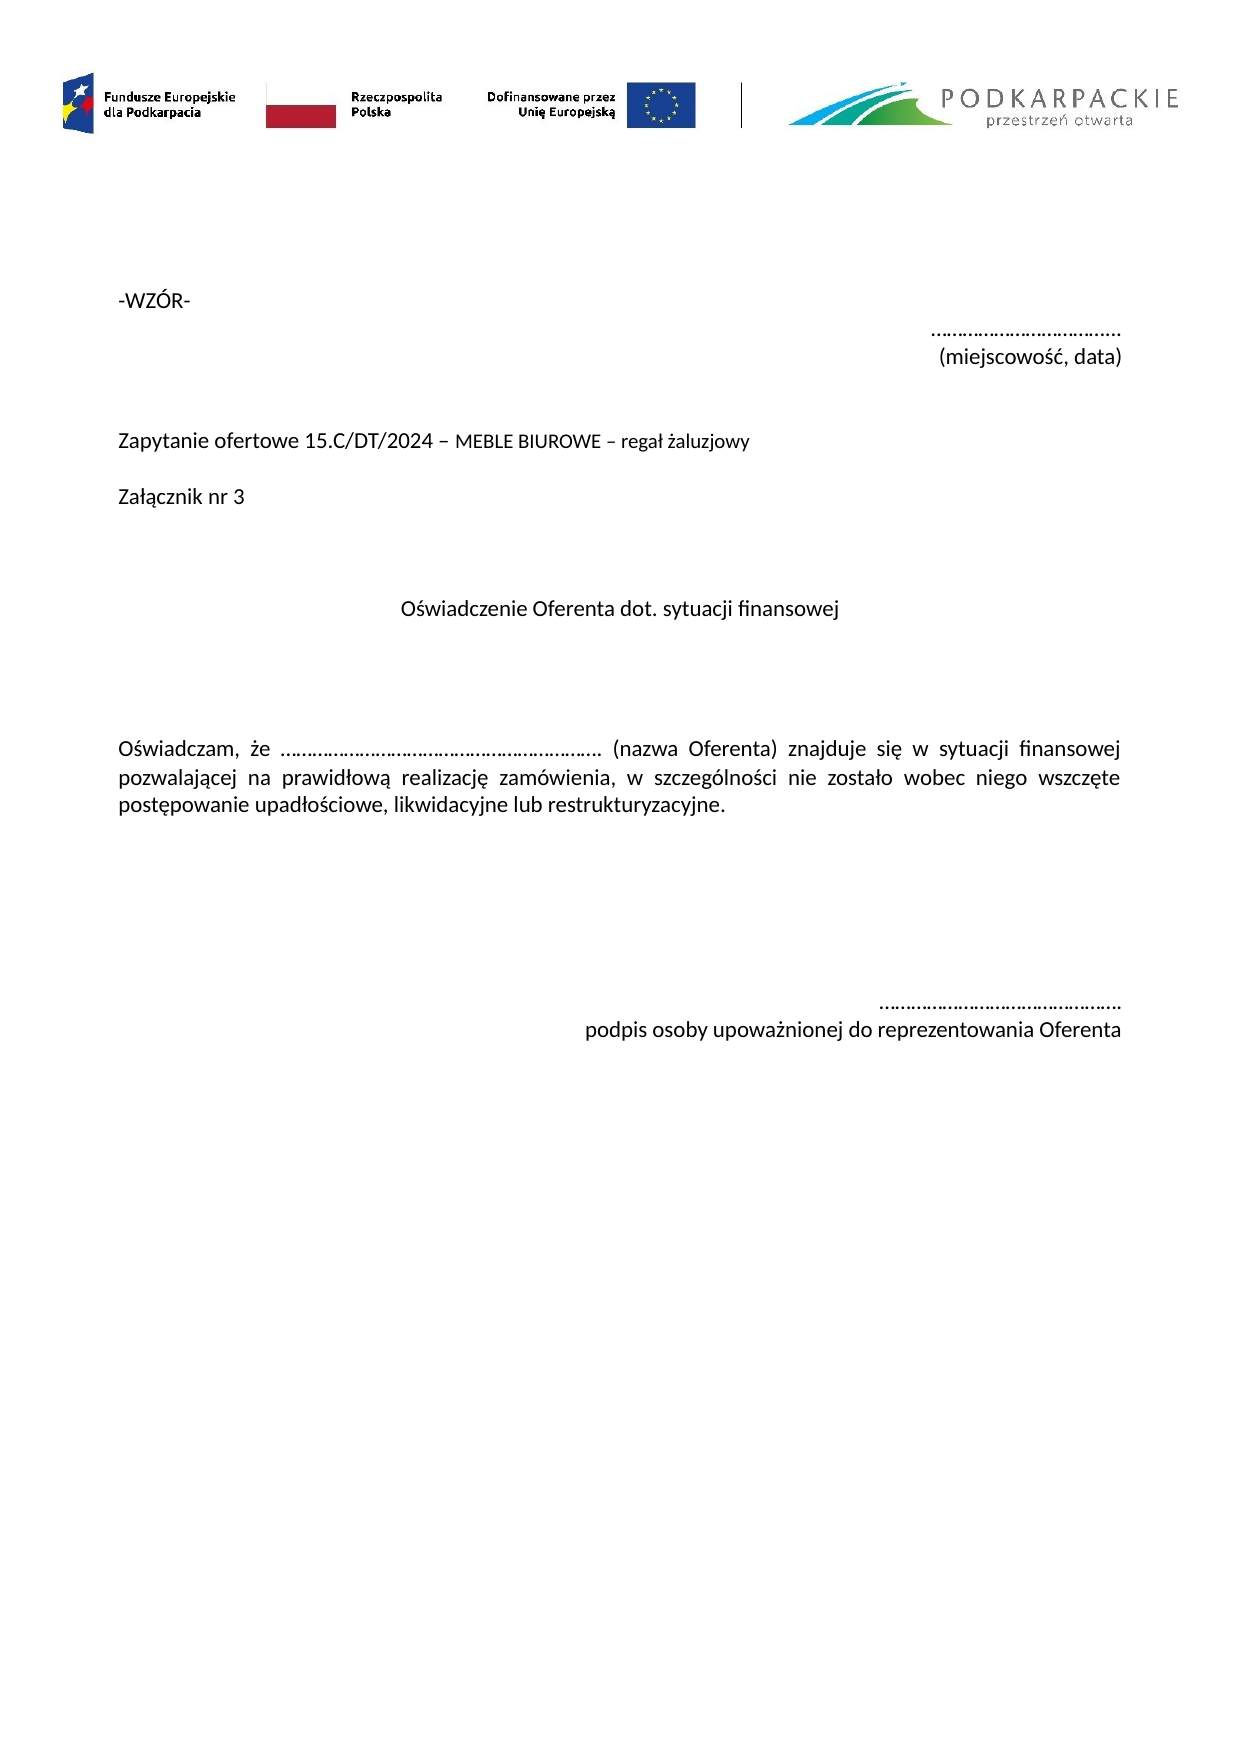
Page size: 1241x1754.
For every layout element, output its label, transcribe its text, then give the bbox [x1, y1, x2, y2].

text Załącznik nr 3 [118, 482, 1122, 510]
picture [47, 58, 1193, 149]
text (miejscowość, data) [118, 342, 1122, 370]
text ………………………………………. [118, 987, 1122, 1015]
text -WZÓR- [118, 286, 1122, 314]
text Oświadczenie Oferenta dot. sytuacji finansowej [118, 594, 1122, 622]
text Zapytanie ofertowe 15.C/DT/2024 – MEBLE BIUROWE – regał żaluzjowy [118, 426, 1122, 454]
text Oświadczam, że ……………………………………………………. (nazwa Oferenta) znajduje się w sytuacji finansowej pozwalającej na prawidłową realizację zamówienia, w szczególności nie zostało wobec niego wszczęte postępowanie upadłościowe, likwidacyjne lub restrukturyzacyjne. [118, 734, 1122, 819]
text ……………………………... [118, 314, 1122, 342]
text podpis osoby upoważnionej do reprezentowania Oferenta [118, 1015, 1122, 1043]
